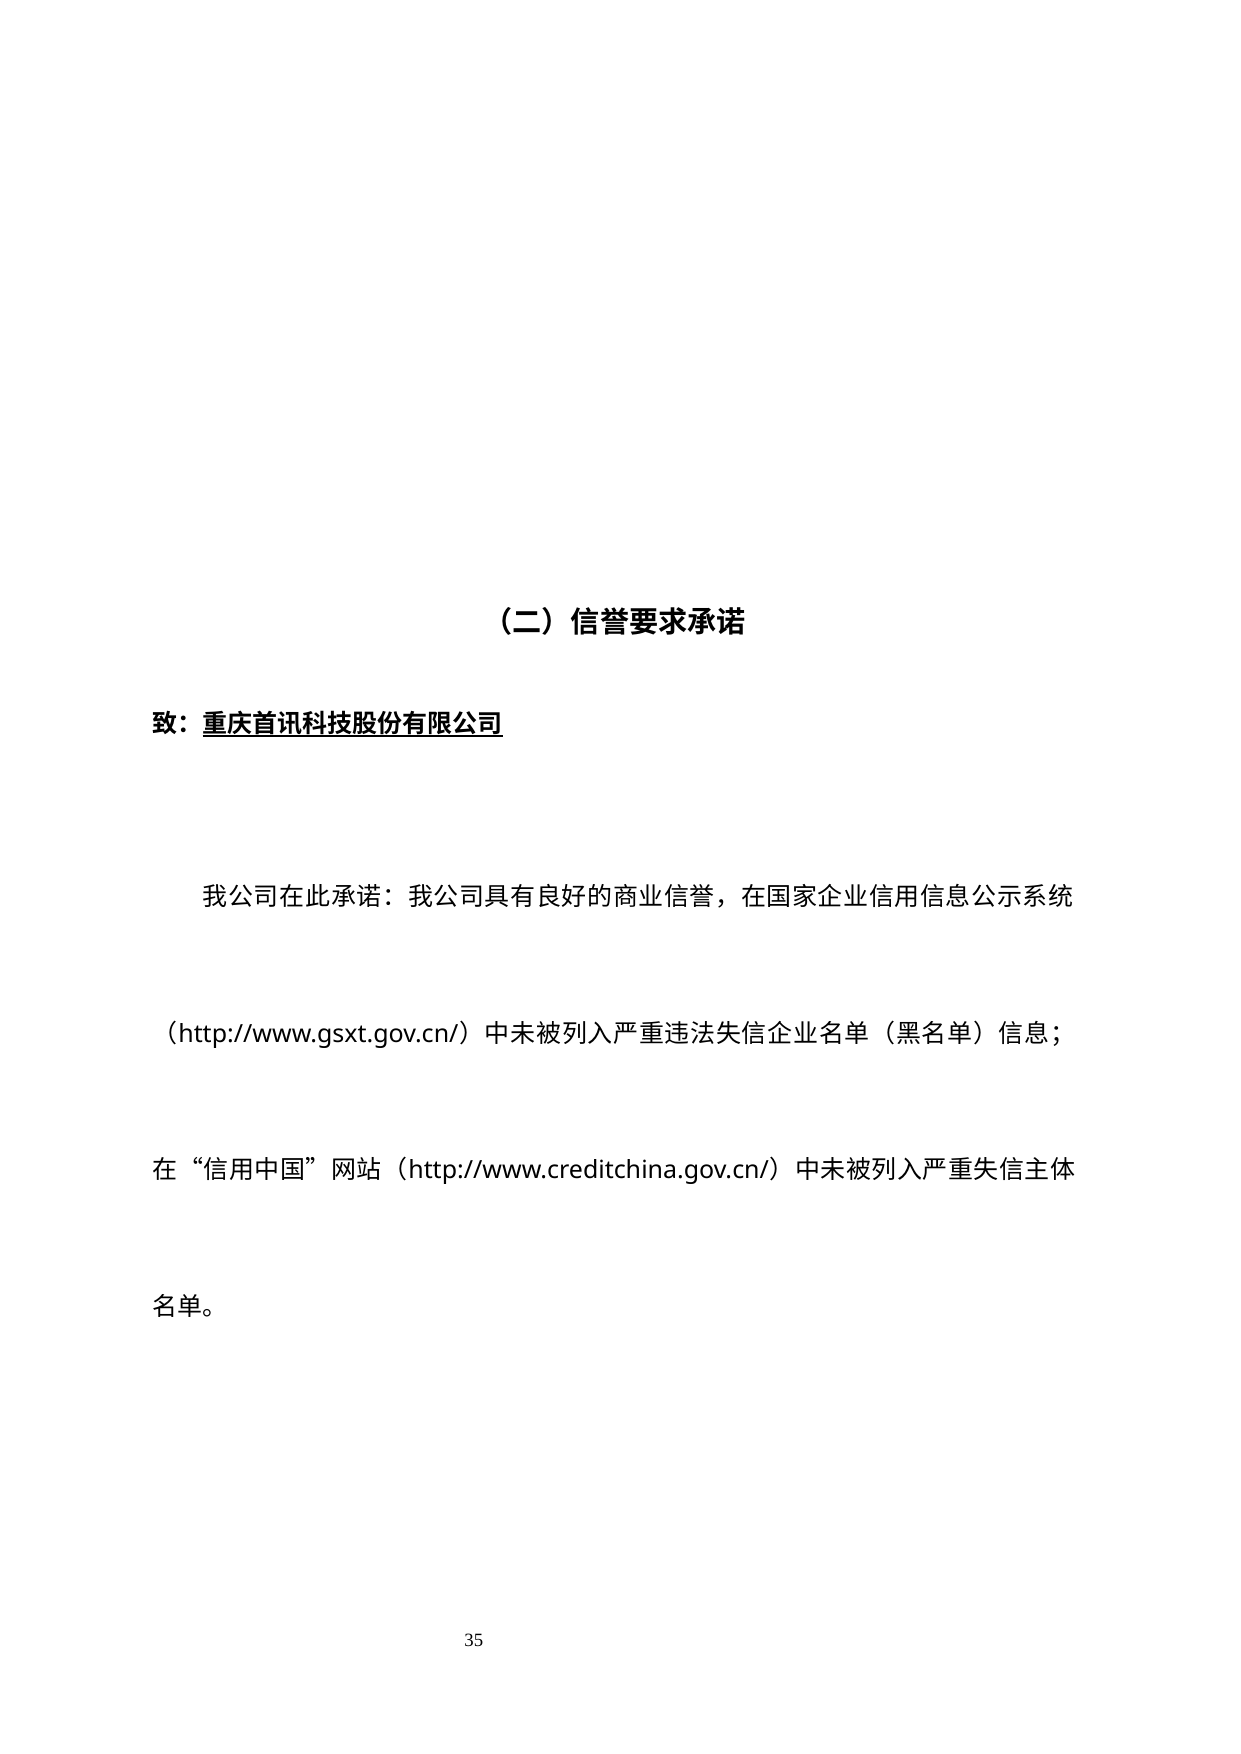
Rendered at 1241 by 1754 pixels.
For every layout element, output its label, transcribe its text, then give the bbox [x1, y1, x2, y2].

text （二）信誉要求承诺 [152, 585, 1076, 654]
text 我公司在此承诺：我公司具有良好的商业信誉，在国家企业信用信息公示系统（http://www.gsxt.gov.cn/）中未被列入严重违法失信企业名单（黑名单）信息；在“信用中国”网站（http://www.creditchina.gov.cn/）中未被列入严重失信主体名单。 [152, 861, 1076, 1339]
text 致：重庆首讯科技股份有限公司 [152, 688, 1076, 756]
